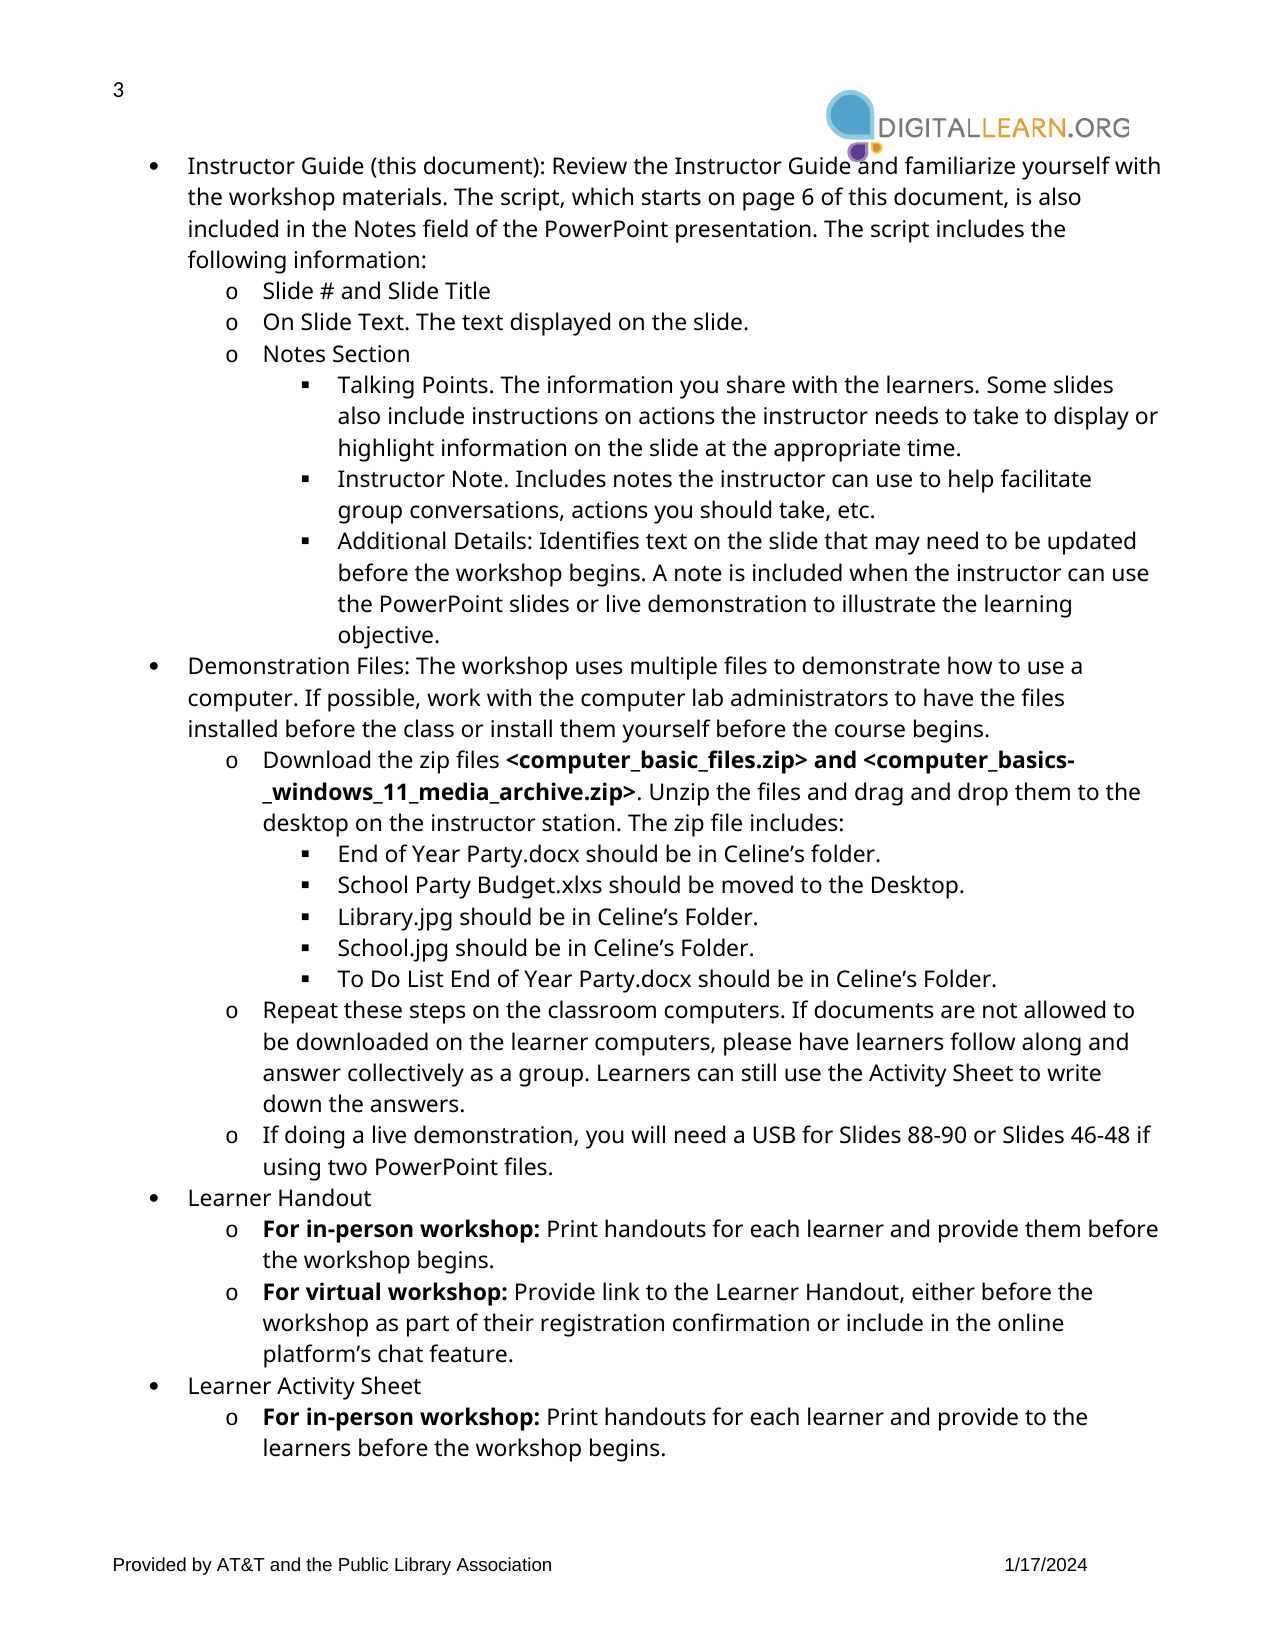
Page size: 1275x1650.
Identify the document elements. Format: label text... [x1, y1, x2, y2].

list End of Year Party.docx should be in Celine’s folder. [300, 838, 1162, 869]
list To Do List End of Year Party.docx should be in Celine’s Folder. [300, 963, 1162, 994]
list School Party Budget.xlxs should be moved to the Desktop. [300, 869, 1162, 900]
list Talking Points. The information you share with the learners. Some slides also include instructions on actions the instructor needs to take to display or highlight information on the slide at the appropriate time. [300, 369, 1162, 463]
list If doing a live demonstration, you will need a USB for Slides 88-90 or Slides 46-48 if using two PowerPoint files. [225, 1119, 1162, 1182]
list Learner Handout [150, 1182, 1162, 1213]
list Demonstration Files: The workshop uses multiple files to demonstrate how to use a computer. If possible, work with the computer lab administrators to have the files installed before the class or install them yourself before the course begins. [150, 650, 1162, 744]
list For in-person workshop: Print handouts for each learner and provide to the learners before the workshop begins. [225, 1401, 1162, 1463]
list On Slide Text. The text displayed on the slide. [225, 306, 1162, 338]
list For virtual workshop: Provide link to the Learner Handout, either before the workshop as part of their registration confirmation or include in the online platform’s chat feature. [225, 1276, 1162, 1369]
list Instructor Note. Includes notes the instructor can use to help facilitate group conversations, actions you should take, etc. [300, 463, 1162, 525]
list Slide # and Slide Title [225, 275, 1162, 306]
list Library.jpg should be in Celine’s Folder. [300, 900, 1162, 932]
list Additional Details: Identifies text on the slide that may need to be updated before the workshop begins. A note is included when the instructor can use the PowerPoint slides or live demonstration to illustrate the learning objective. [300, 525, 1162, 650]
picture [826, 90, 1129, 150]
list Notes Section [225, 338, 1162, 369]
list For in-person workshop: Print handouts for each learner and provide them before the workshop begins. [225, 1213, 1162, 1276]
list Repeat these steps on the classroom computers. If documents are not allowed to be downloaded on the learner computers, please have learners follow along and answer collectively as a group. Learners can still use the Activity Sheet to write down the answers. [225, 994, 1162, 1119]
list School.jpg should be in Celine’s Folder. [300, 932, 1162, 963]
list Learner Activity Sheet [150, 1369, 1162, 1401]
list Download the zip files <computer_basic_files.zip> and <computer_basics-_windows_11_media_archive.zip>. Unzip the files and drag and drop them to the desktop on the instructor station. The zip file includes: [225, 744, 1162, 838]
list Instructor Guide (this document): Review the Instructor Guide and familiarize yourself with the workshop materials. The script, which starts on page 6 of this document, is also included in the Notes field of the PowerPoint presentation. The script includes the following information: [150, 150, 1162, 275]
